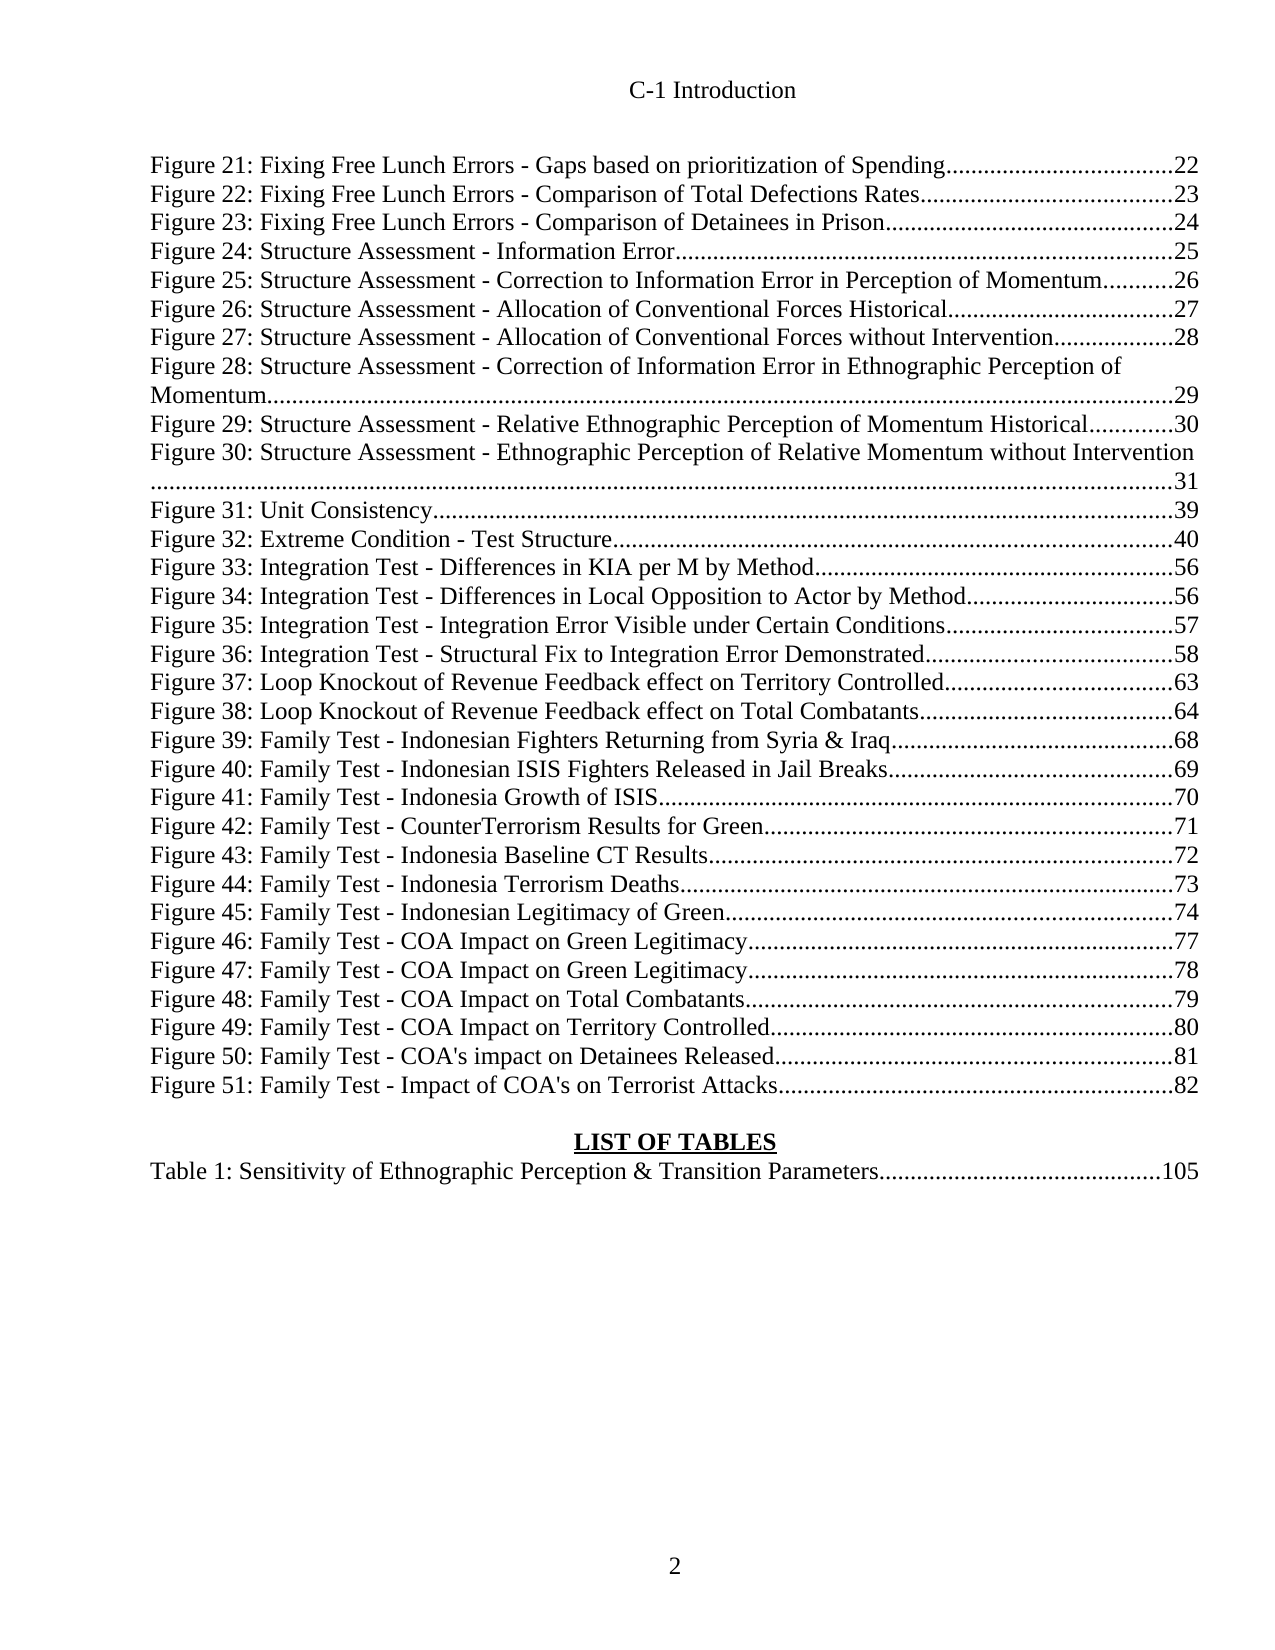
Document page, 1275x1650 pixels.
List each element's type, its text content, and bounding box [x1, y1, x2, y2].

text Figure 26: Structure Assessment - Allocation of Conventional Forces Historical 27 [150, 294, 1200, 322]
text Figure 34: Integration Test - Differences in Local Opposition to Actor by Method 56 [150, 581, 1200, 610]
text Figure 37: Loop Knockout of Revenue Feedback effect on Territory Controlled 63 [150, 667, 1200, 696]
text Figure 41: Family Test - Indonesia Growth of ISIS 70 [150, 782, 1200, 811]
text Figure 35: Integration Test - Integration Error Visible under Certain Conditions 57 [150, 610, 1200, 639]
text Figure 38: Loop Knockout of Revenue Feedback effect on Total Combatants 64 [150, 696, 1200, 725]
text Figure 28: Structure Assessment - Correction of Information Error in Ethnographic Perception of Momentum 29 [150, 351, 1200, 409]
text Figure 43: Family Test - Indonesia Baseline CT Results 72 [150, 840, 1200, 869]
text LIST OF TABLES [150, 1127, 1200, 1156]
text Figure 46: Family Test - COA Impact on Green Legitimacy 77 [150, 926, 1200, 955]
text Figure 23: Fixing Free Lunch Errors - Comparison of Detainees in Prison 24 [150, 207, 1200, 236]
text Figure 39: Family Test - Indonesian Fighters Returning from Syria & Iraq 68 [150, 725, 1200, 754]
text Table 1: Sensitivity of Ethnographic Perception & Transition Parameters 105 [150, 1156, 1200, 1185]
text Figure 32: Extreme Condition - Test Structure 40 [150, 524, 1200, 552]
text Figure 40: Family Test - Indonesian ISIS Fighters Released in Jail Breaks 69 [150, 754, 1200, 782]
text Figure 29: Structure Assessment - Relative Ethnographic Perception of Momentum Historical 30 [150, 409, 1200, 437]
text Figure 36: Integration Test - Structural Fix to Integration Error Demonstrated 58 [150, 639, 1200, 667]
text Figure 24: Structure Assessment - Information Error 25 [150, 236, 1200, 265]
text Figure 21: Fixing Free Lunch Errors - Gaps based on prioritization of Spending 22 [150, 150, 1200, 179]
text Figure 49: Family Test - COA Impact on Territory Controlled 80 [150, 1012, 1200, 1041]
text Figure 48: Family Test - COA Impact on Total Combatants 79 [150, 984, 1200, 1012]
text Figure 51: Family Test - Impact of COA's on Terrorist Attacks 82 [150, 1070, 1200, 1099]
text Figure 44: Family Test - Indonesia Terrorism Deaths 73 [150, 869, 1200, 897]
text Figure 25: Structure Assessment - Correction to Information Error in Perception of Momentum 26 [150, 265, 1200, 294]
text Figure 47: Family Test - COA Impact on Green Legitimacy 78 [150, 955, 1200, 984]
text Figure 30: Structure Assessment - Ethnographic Perception of Relative Momentum without Intervention 31 [150, 437, 1200, 495]
text Figure 45: Family Test - Indonesian Legitimacy of Green 74 [150, 897, 1200, 926]
text Figure 27: Structure Assessment - Allocation of Conventional Forces without Intervention 28 [150, 322, 1200, 351]
text Figure 42: Family Test - CounterTerrorism Results for Green 71 [150, 811, 1200, 840]
text Figure 22: Fixing Free Lunch Errors - Comparison of Total Defections Rates 23 [150, 179, 1200, 207]
text Figure 50: Family Test - COA's impact on Detainees Released 81 [150, 1041, 1200, 1070]
text Figure 33: Integration Test - Differences in KIA per M by Method 56 [150, 552, 1200, 581]
text Figure 31: Unit Consistency 39 [150, 495, 1200, 524]
